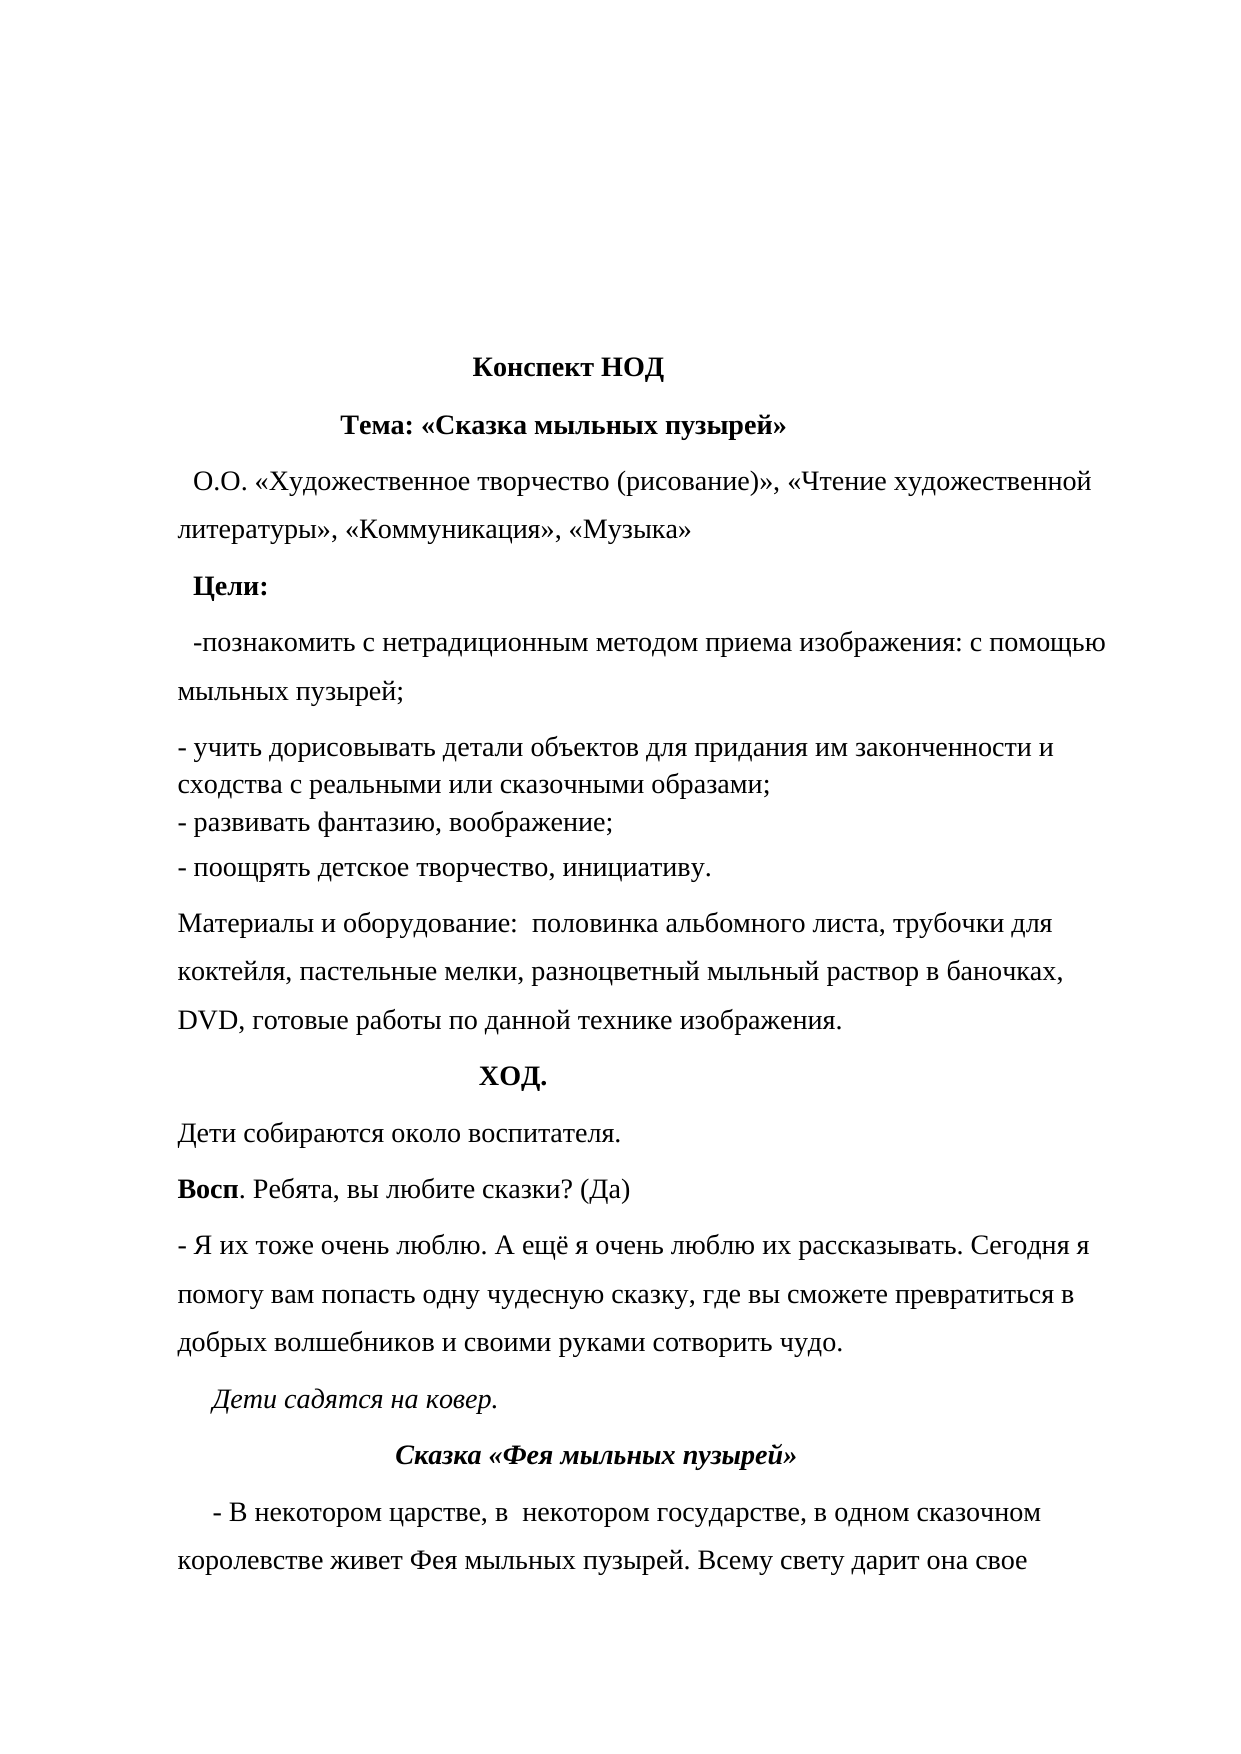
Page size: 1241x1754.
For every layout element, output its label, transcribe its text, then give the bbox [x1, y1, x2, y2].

text - развивать фантазию, воображение; [177, 804, 1122, 837]
text Восп. Ребята, вы любите сказки? (Да) [177, 1172, 1122, 1204]
text Дети собираются около воспитателя. [177, 1116, 1122, 1148]
text Дети садятся на ковер. [177, 1382, 1122, 1414]
text Цели: [177, 569, 1122, 601]
text - учить дорисовывать детали объектов для придания им законченности и сходства с реальными или сказочными образами; [177, 730, 1122, 800]
text - Я их тоже очень люблю. А ещё я очень люблю их рассказывать. Сегодня я помогу вам попасть одну чудесную сказку, где вы сможете превратиться в добрых волшебников и своими руками сотворить чудо. [177, 1228, 1122, 1358]
text Сказка «Фея мыльных пузырей» [177, 1438, 1122, 1471]
text О.О. «Художественное творчество (рисование)», «Чтение художественной литературы», «Коммуникация», «Музыка» [177, 464, 1122, 545]
text Конспект НОД [177, 350, 1122, 382]
text -познакомить с нетрадиционным методом приема изображения: с помощью мыльных пузырей; [177, 625, 1122, 706]
text - поощрять детское творчество, инициативу. [177, 849, 1122, 882]
text ХОД. [177, 1059, 1122, 1092]
text Тема: «Сказка мыльных пузырей» [177, 408, 1122, 440]
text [177, 1494, 1122, 1576]
text Материалы и оборудование: половинка альбомного листа, трубочки для коктейля, пастельные мелки, разноцветный мыльный раствор в баночках, DVD, готовые работы по данной технике изображения. [177, 906, 1122, 1035]
